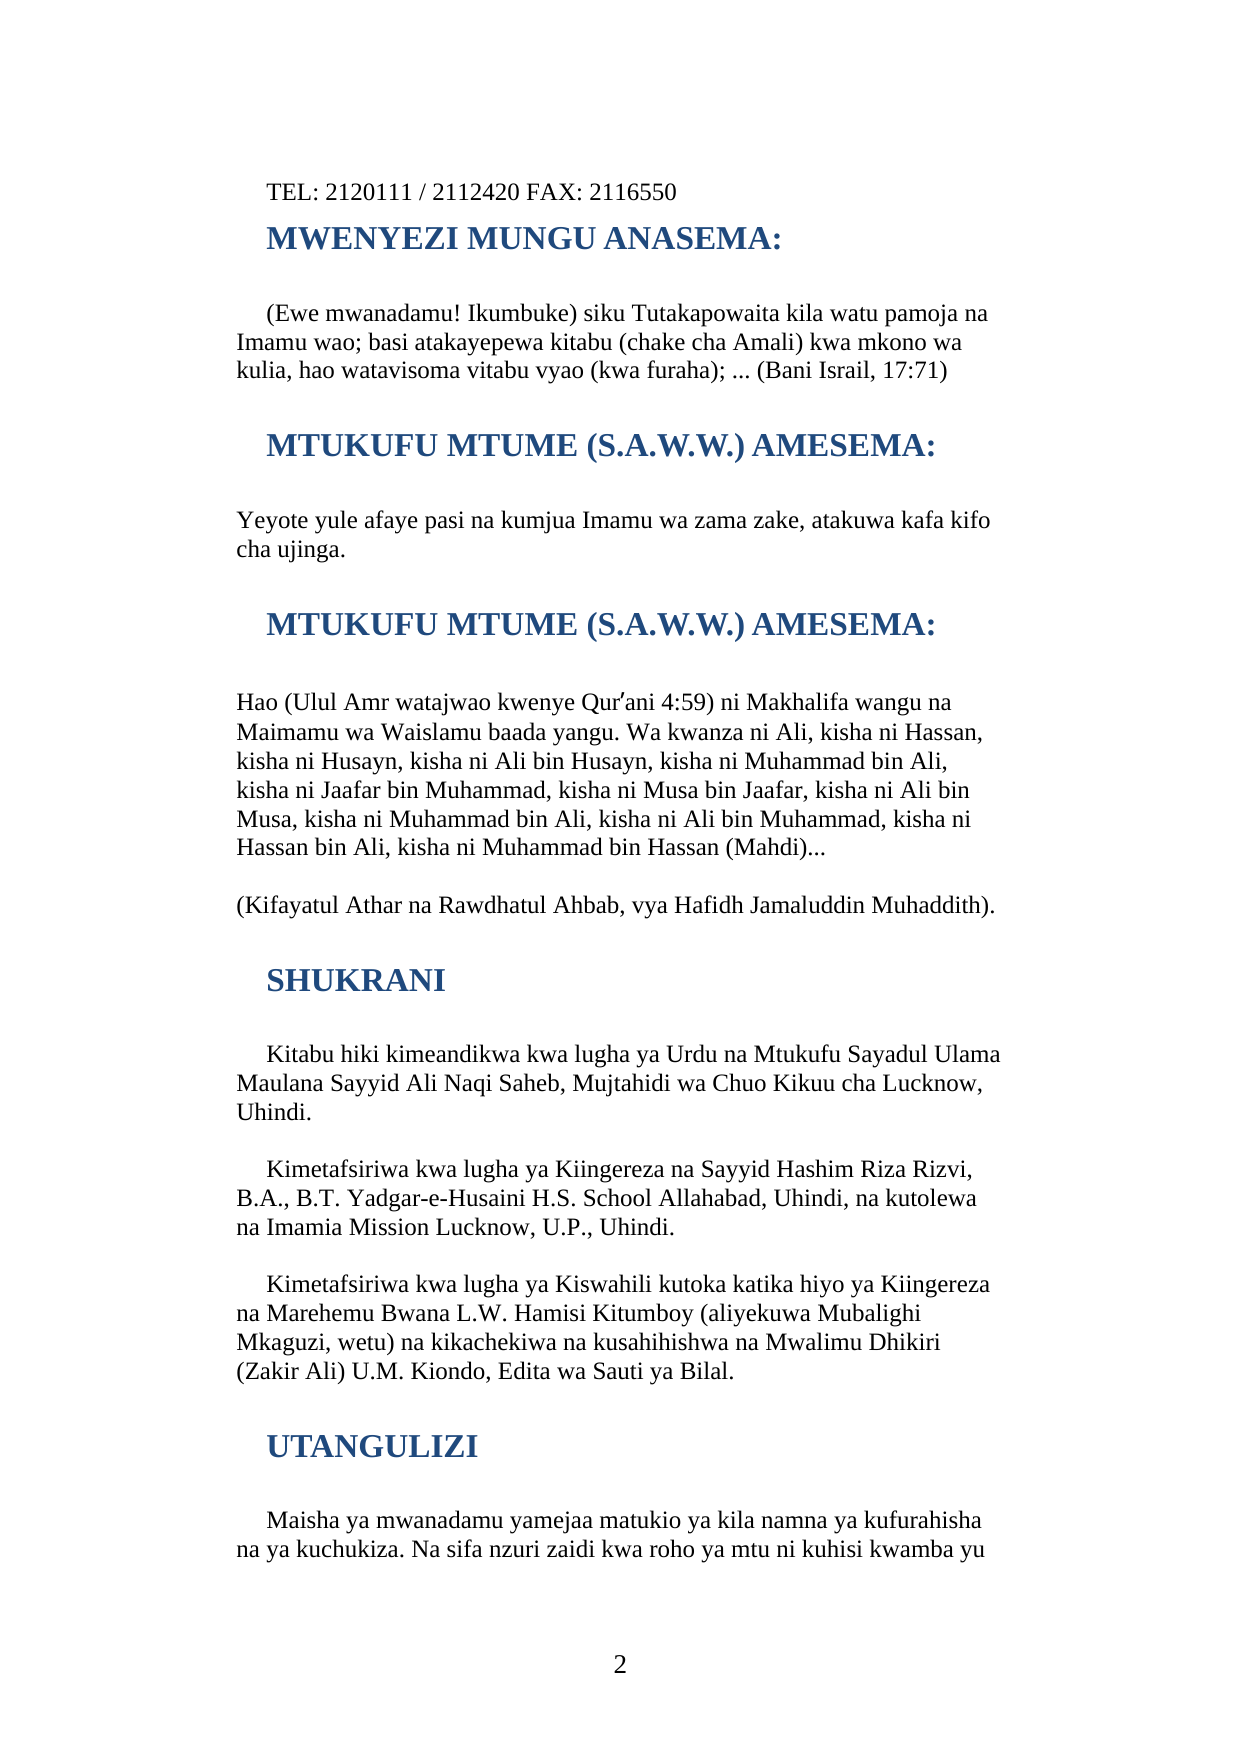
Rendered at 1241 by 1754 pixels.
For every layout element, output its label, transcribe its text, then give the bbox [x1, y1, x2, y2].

text Kimetafsiriwa kwa lugha ya Kiingereza na Sayyid Hashim Riza Rizvi, B.A., B.T. Yadgar-e-Husaini H.S. School Allahabad, Uhindi, na kutolewa na Imamia Mission Lucknow, U.P., Uhindi. [236, 1154, 1004, 1241]
text Yeyote yule afaye pasi na kumjua Imamu wa zama zake, atakuwa kafa kifo cha ujinga. [236, 505, 1004, 563]
subtitle MTUKUFU MTUME (S.A.W.W.) AMESEMA: [236, 426, 1004, 464]
text (Ewe mwanadamu! Ikumbuke) siku Tutakapowaita kila watu pamoja na Imamu wao; basi atakayepewa kitabu (chake cha Amali) kwa mkono wa kulia, hao watavisoma vitabu vyao (kwa furaha); ... (Bani Israil, 17:71) [236, 298, 1004, 384]
text TEL: 2120111 / 2112420 FAX: 2116550 [236, 177, 1004, 206]
subtitle MWENYEZI MUNGU ANASEMA: [236, 218, 1004, 257]
text Kimetafsiriwa kwa lugha ya Kiswahili kutoka katika hiyo ya Kiingereza na Marehemu Bwana L.W. Hamisi Kitumboy (aliyekuwa Mubalighi Mkaguzi, wetu) na kikachekiwa na kusahihishwa na Mwalimu Dhikiri (Zakir Ali) U.M. Kiondo, Edita wa Sauti ya Bilal. [236, 1269, 1004, 1384]
subtitle MTUKUFU MTUME (S.A.W.W.) AMESEMA: [236, 604, 1004, 642]
text Kitabu hiki kimeandikwa kwa lugha ya Urdu na Mtukufu Sayadul Ulama Maulana Sayyid Ali Naqi Saheb, Mujtahidi wa Chuo Kikuu cha Lucknow, Uhindi. [236, 1039, 1004, 1126]
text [236, 1505, 1004, 1563]
subtitle SHUKRANI [236, 960, 1004, 998]
text Hao (Ulul Amr watajwao kwenye Qur’ani 4:59) ni Makhalifa wangu na Maimamu wa Waislamu baada yangu. Wa kwanza ni Ali, kisha ni Hassan, kisha ni Husayn, kisha ni Ali bin Husayn, kisha ni Muhammad bin Ali, kisha ni Jaafar bin Muhammad, kisha ni Musa bin Jaafar, kisha ni Ali bin Musa, kisha ni Muhammad bin Ali, kisha ni Ali bin Muhammad, kisha ni Hassan bin Ali, kisha ni Muhammad bin Hassan (Mahdi)... [236, 683, 1004, 861]
subtitle UTANGULIZI [236, 1426, 1004, 1464]
text (Kifayatul Athar na Rawdhatul Ahbab, vya Hafidh Jamaluddin Muhaddith). [236, 890, 1004, 919]
